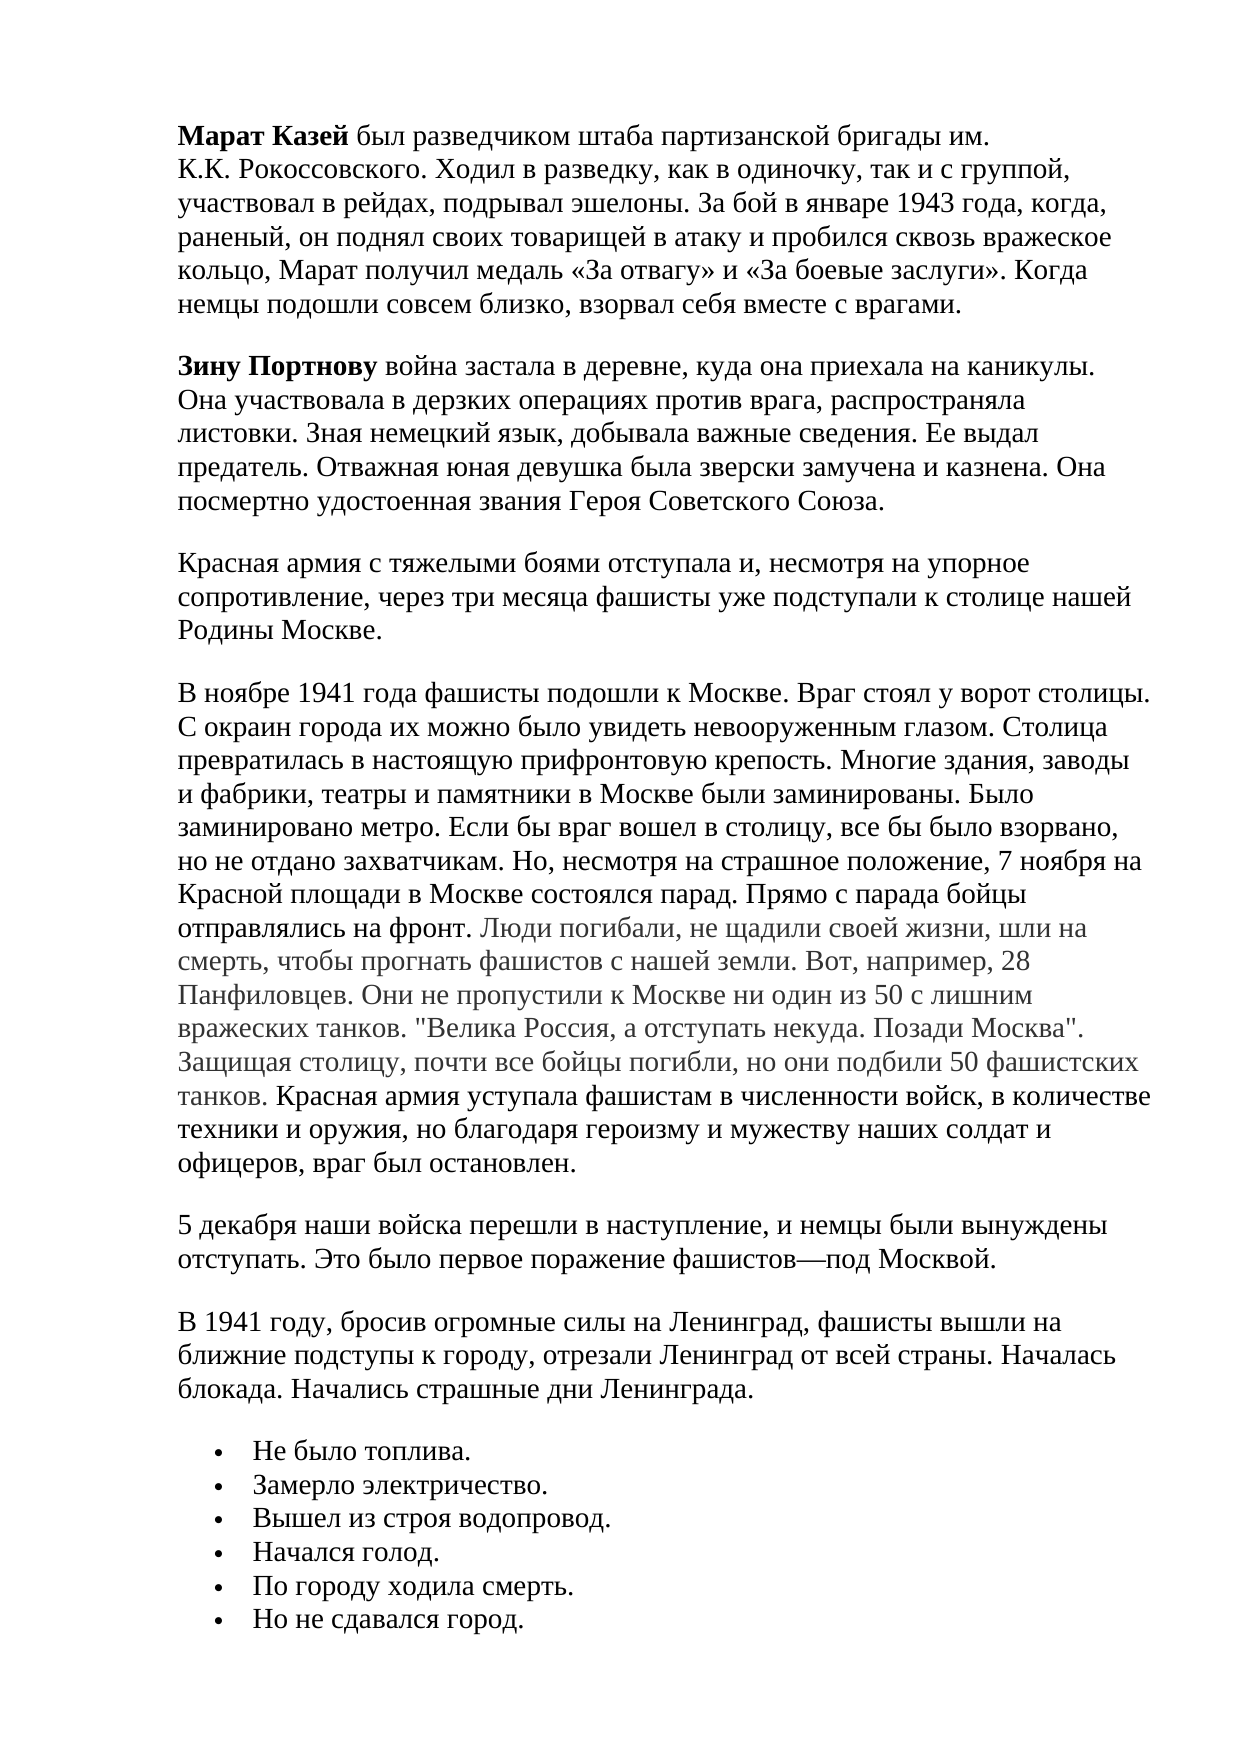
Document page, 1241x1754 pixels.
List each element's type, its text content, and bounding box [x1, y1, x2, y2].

text В 1941 году, бросив огромные силы на Ленинград, фашисты вышли на ближние подступы к городу, отрезали Ленинград от всей страны. Началась блокада. Начались страшные дни Ленинграда. [177, 1467, 1152, 1568]
text В ноябре 1941 года фашисты подошли к Москве. Враг стоял у ворот столицы. С окраин города их можно было увидеть невооруженным глазом. Столица превратилась в настоящую прифронтовую крепость. Многие здания, заводы и фабрики, театры и памятники в Москве были заминированы. Было заминировано метро. Если бы враг вошел в столицу, все бы было взорвано, но не отдано захватчикам. Но, несмотря на страшное положение, 7 ноября на Красной площади в Москве состоялся парад. Прямо с парада бойцы отправлялись на фронт. Люди погибали, не щадили своей жизни, шли на смерть, чтобы прогнать фашистов с нашей земли. Вот, например, 28 Панфиловцев. Они не пропустили к Москве ни один из 50 с лишним вражеских танков. "Велика Россия, а отступать некуда. Позади Москва". Защищая столицу, почти все бойцы погибли, но они подбили 50 фашистских танков. Красная армия уступала фашистам в численности войск, в количестве техники и оружия, но благодаря героизму и мужеству наших солдат и офицеров, враг был остановлен. [177, 838, 1152, 1342]
text Красная армия с тяжелыми боями отступала и, несмотря на упорное сопротивление, через три месяца фашисты уже подступали к столице нашей Родины Москве. [177, 709, 1152, 809]
text 5 декабря наши войска перешли в наступление, и немцы были вынуждены отступать. Это было первое поражение фашистов—под Москвой. [177, 1371, 1152, 1438]
text Валя Котик стал подпольщиком, потом ушел в партизаны, и начались дерзкие вылазки с диверсиями и поджогами. Он прожил всего 14 лет, награжден орденом Отечественной войны I степени, похоронен в садике перед школой, в которой учился. [177, 118, 1152, 252]
list Не было топлива. [215, 1597, 1152, 1630]
text Марат Казей был разведчиком штаба партизанской бригады им. К.К. Рокоссовского. Ходил в разведку, как в одиночку, так и с группой, участвовал в рейдах, подрывал эшелоны. За бой в январе 1943 года, когда, раненый, он поднял своих товарищей в атаку и пробился сквозь вражеское кольцо, Марат получил медаль «За отвагу» и «За боевые заслуги». Когда немцы подошли совсем близко, взорвал себя вместе с врагами. [177, 281, 1152, 483]
text Зину Портнову война застала в деревне, куда она приехала на каникулы. Она участвовала в дерзких операциях против врага, распространяла листовки. Зная немецкий язык, добывала важные сведения. Ее выдал предатель. Отважная юная девушка была зверски замучена и казнена. Она посмертно удостоенная звания Героя Советского Союза. [177, 512, 1152, 679]
